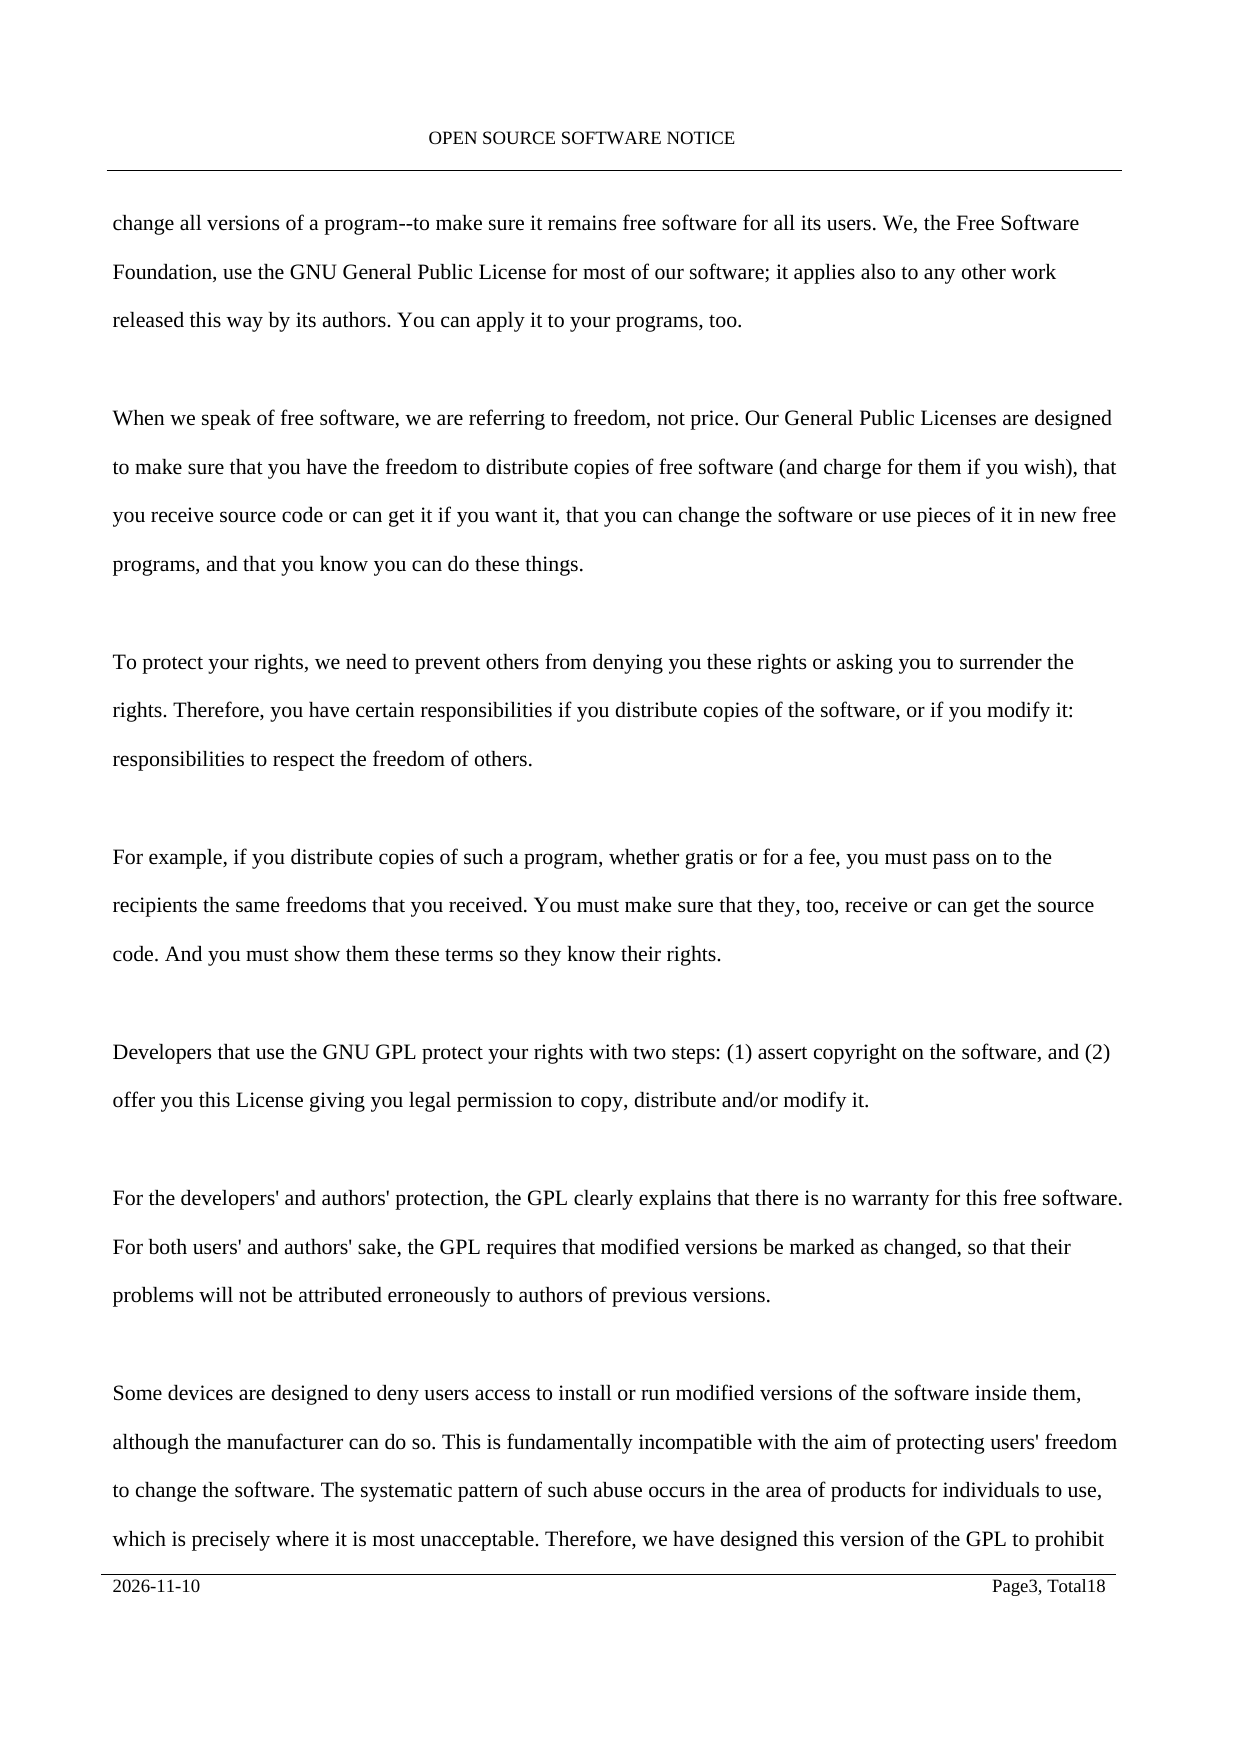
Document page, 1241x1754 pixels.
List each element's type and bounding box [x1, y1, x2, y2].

text [112, 206, 1128, 1555]
